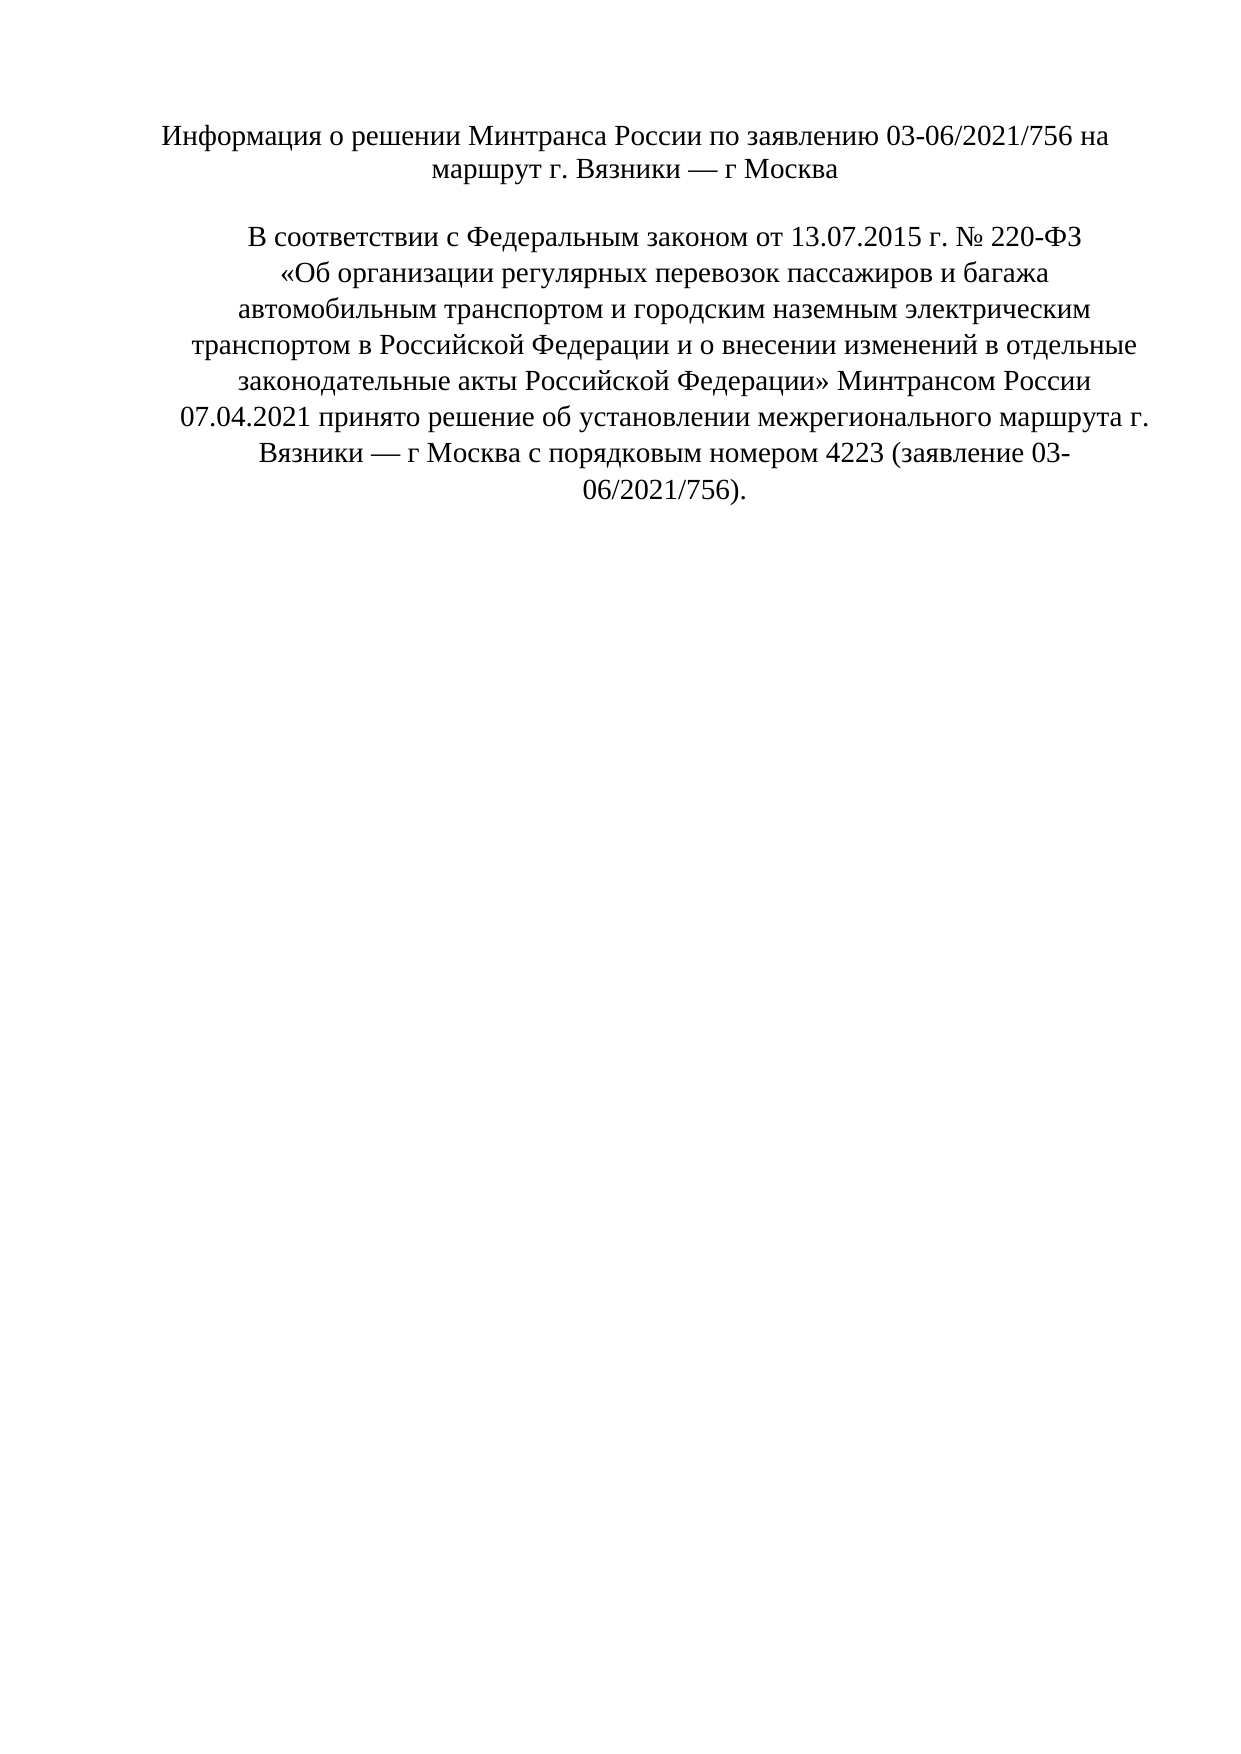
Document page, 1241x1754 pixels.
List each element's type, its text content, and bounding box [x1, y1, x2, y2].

text Информация о решении Минтранса России по заявлению 03-06/2021/756 на маршрут г. Вязники — г Москва [118, 118, 1152, 185]
text В соответствии с Федеральным законом от 13.07.2015 г. № 220-ФЗ «Об организации регулярных перевозок пассажиров и багажа автомобильным транспортом и городским наземным электрическим транспортом в Российской Федерации и о внесении изменений в отдельные законодательные акты Российской Федерации» Минтрансом России 07.04.2021 принято решение об установлении межрегионального маршрута г. Вязники — г Москва с порядковым номером 4223 (заявление 03-06/2021/756). [177, 219, 1152, 505]
